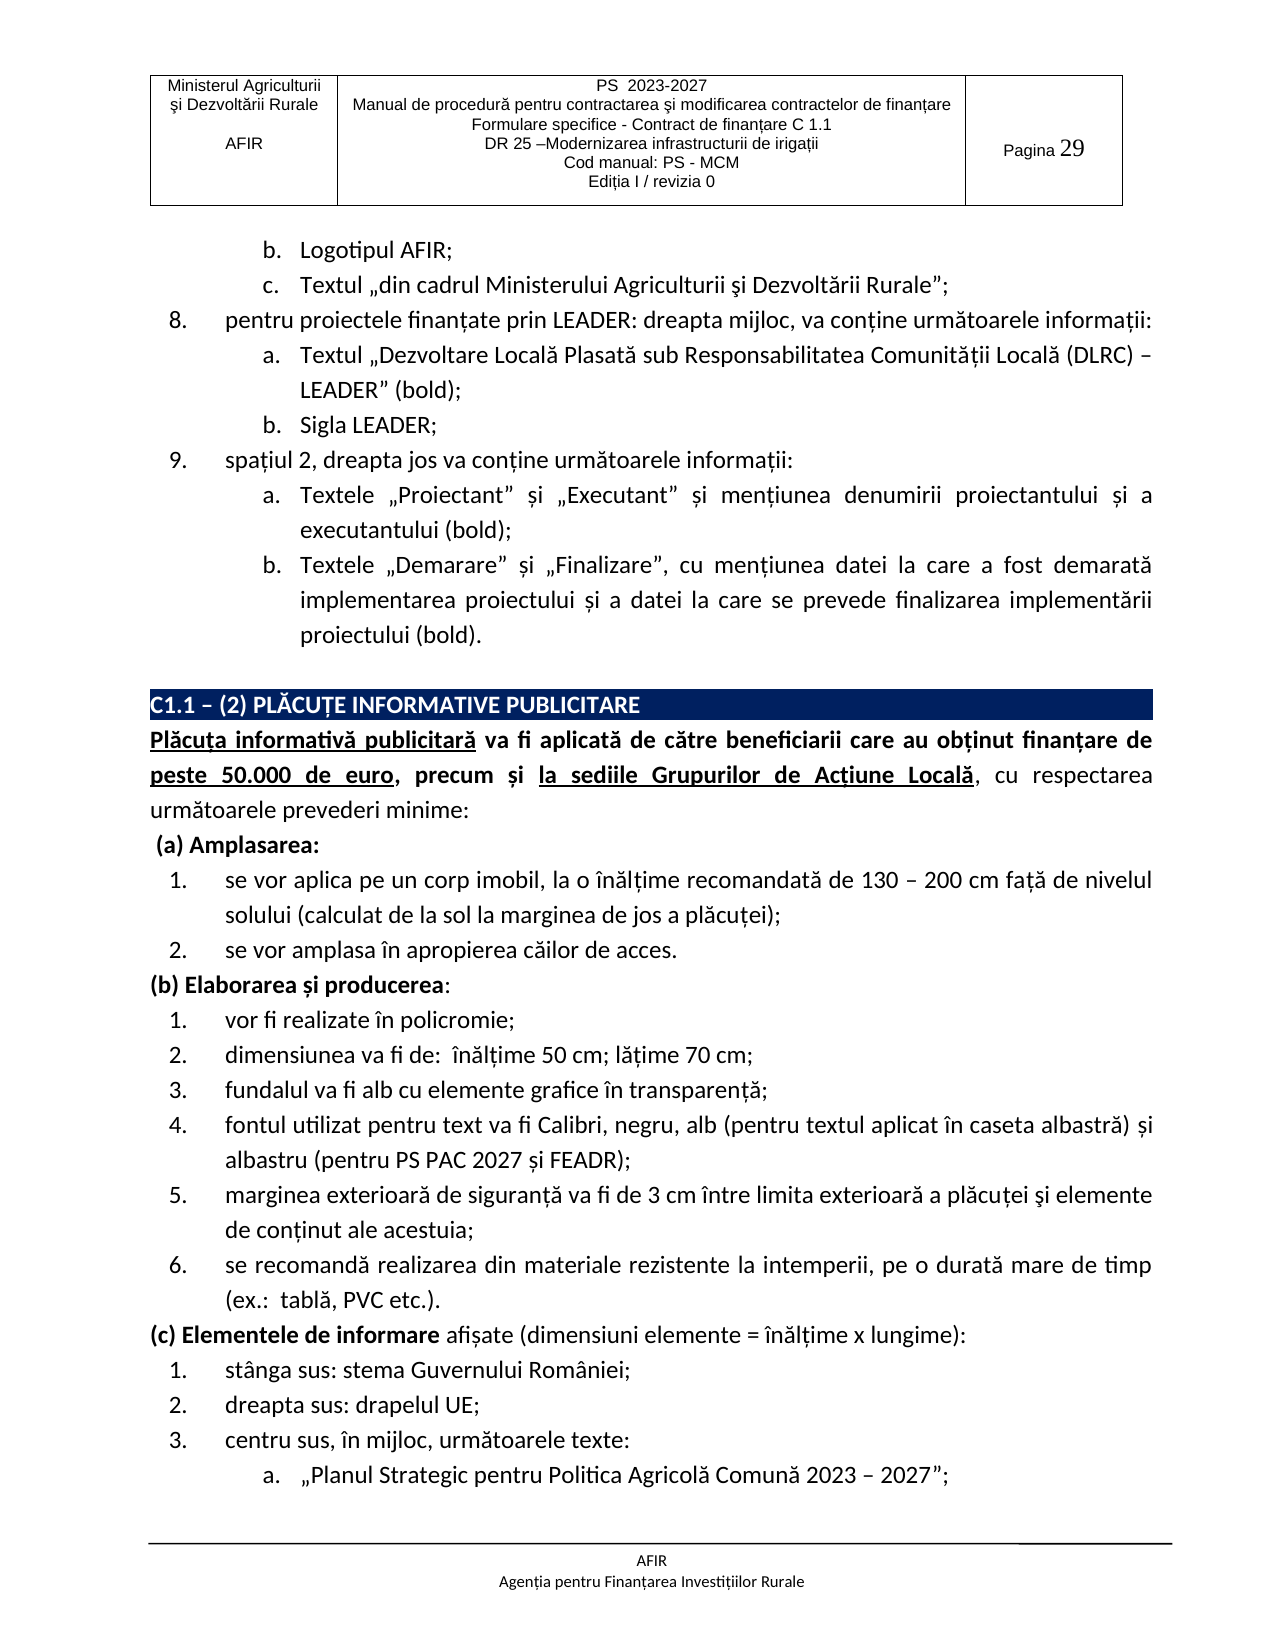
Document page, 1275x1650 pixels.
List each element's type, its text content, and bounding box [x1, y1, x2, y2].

text (a) Amplasarea: [150, 829, 1153, 860]
text (b) Elaborarea și producerea: [150, 969, 1153, 1000]
list Sigla LEADER; [262, 409, 1153, 440]
text (c) Elementele de informare afișate (dimensiuni elemente = înălțime x lungime): [150, 1319, 1153, 1350]
text C1.1 – (2) PLĂCUȚE INFORMATIVE PUBLICITARE [150, 689, 1153, 720]
list Logotipul AFIR; [262, 234, 1153, 265]
list fundalul va fi alb cu elemente grafice în transparență; [187, 1074, 1153, 1105]
list stânga sus: stema Guvernului României; [187, 1354, 1153, 1385]
list se vor amplasa în apropierea căilor de acces. [187, 934, 1153, 965]
list dreapta sus: drapelul UE; [187, 1389, 1153, 1420]
list Textele „Demarare” și „Finalizare”, cu mențiunea datei la care a fost demarată implementarea proiectului și a datei la care se prevede finalizarea implementării proiectului (bold). [262, 549, 1153, 650]
list dimensiunea va fi de: înălțime 50 cm; lățime 70 cm; [187, 1039, 1153, 1070]
list centru sus, în mijloc, următoarele texte: [187, 1424, 1153, 1455]
list fontul utilizat pentru text va fi Calibri, negru, alb (pentru textul aplicat în caseta albastră) și albastru (pentru PS PAC 2027 și FEADR); [187, 1109, 1153, 1175]
list Textul „Dezvoltare Locală Plasată sub Responsabilitatea Comunității Locală (DLRC) – LEADER” (bold); [262, 339, 1153, 405]
list se vor aplica pe un corp imobil, la o înălțime recomandată de 130 – 200 cm față de nivelul solului (calculat de la sol la marginea de jos a plăcuței); [187, 864, 1153, 930]
list pentru proiectele finanțate prin LEADER: dreapta mijloc, va conține următoarele informații: [187, 304, 1153, 335]
list marginea exterioară de siguranță va fi de 3 cm între limita exterioară a plăcuței şi elemente de conținut ale acestuia; [187, 1179, 1153, 1245]
list Textul „din cadrul Ministerului Agriculturii şi Dezvoltării Rurale”; [262, 269, 1153, 300]
list se recomandă realizarea din materiale rezistente la intemperii, pe o durată mare de timp (ex.: tablă, PVC etc.). [187, 1249, 1153, 1315]
list spațiul 2, dreapta jos va conține următoarele informații: [187, 444, 1153, 475]
text Plăcuța informativă publicitară va fi aplicată de către beneficiarii care au obținut finanțare de peste 50.000 de euro, precum și la sediile Grupurilor de Acțiune Locală, cu respectarea următoarele prevederi minime: [150, 724, 1153, 825]
list „Planul Strategic pentru Politica Agricolă Comună 2023 – 2027”; [262, 1459, 1153, 1490]
list vor fi realizate în policromie; [187, 1004, 1153, 1035]
list Textele „Proiectant” și „Executant” și mențiunea denumirii proiectantului și a executantului (bold); [262, 479, 1153, 545]
